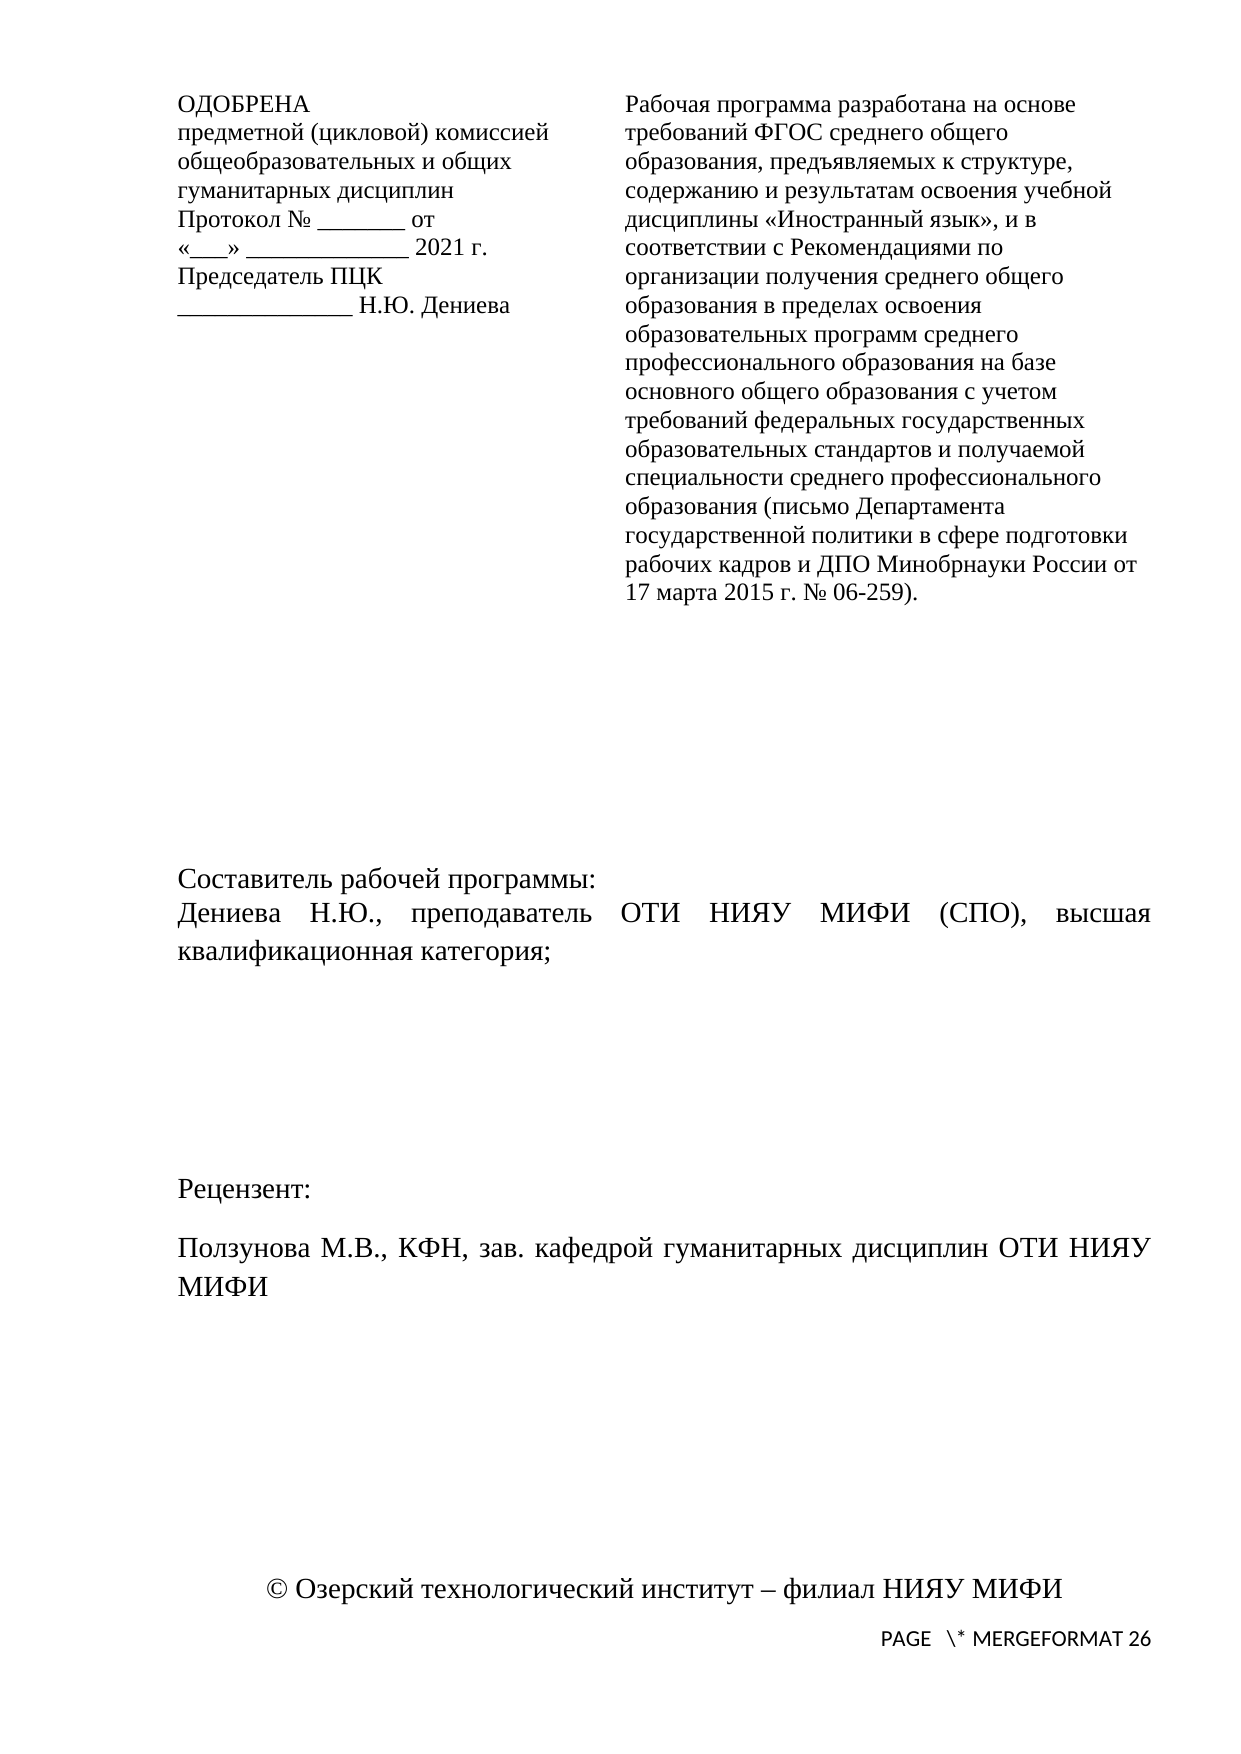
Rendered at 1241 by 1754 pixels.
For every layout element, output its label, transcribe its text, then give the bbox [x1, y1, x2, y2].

text Дениева Н.Ю., преподаватель ОТИ НИЯУ МИФИ (СПО), высшая квалификационная категория; [177, 895, 1152, 967]
table_header Рабочая программа разработана на основе требований ФГОС среднего общего образования, предъявляемых к структуре, содержанию и результатам освоения учебной дисциплины «Иностранный язык», и в соответствии с Рекомендациями по организации получения среднего общего образования в пределах освоения образовательных программ среднего профессионального образования на базе основного общего образования с учетом требований федеральных государственных образовательных стандартов и получаемой специальности среднего профессионального образования (письмо Департамента государственной политики в сфере подготовки рабочих кадров и ДПО Минобрнауки России от 17 марта 2015 г. № 06-259). [595, 89, 1152, 606]
subtitle Ползунова М.В., КФН, зав. кафедрой гуманитарных дисциплин ОТИ НИЯУ МИФИ [177, 1230, 1152, 1302]
table_header ОДОБРЕНА предметной (цикловой) комиссией общеобразовательных и общих гуманитарных дисциплин Протокол № _______ от «___» _____________ 2021 г. Председатель ПЦК ______________ Н.Ю. Дениева [166, 89, 595, 606]
text © Озерский технологический институт – филиал НИЯУ МИФИ [177, 1571, 1152, 1604]
text Составитель рабочей программы: [177, 861, 1152, 895]
text Рецензент: [177, 1171, 1152, 1204]
